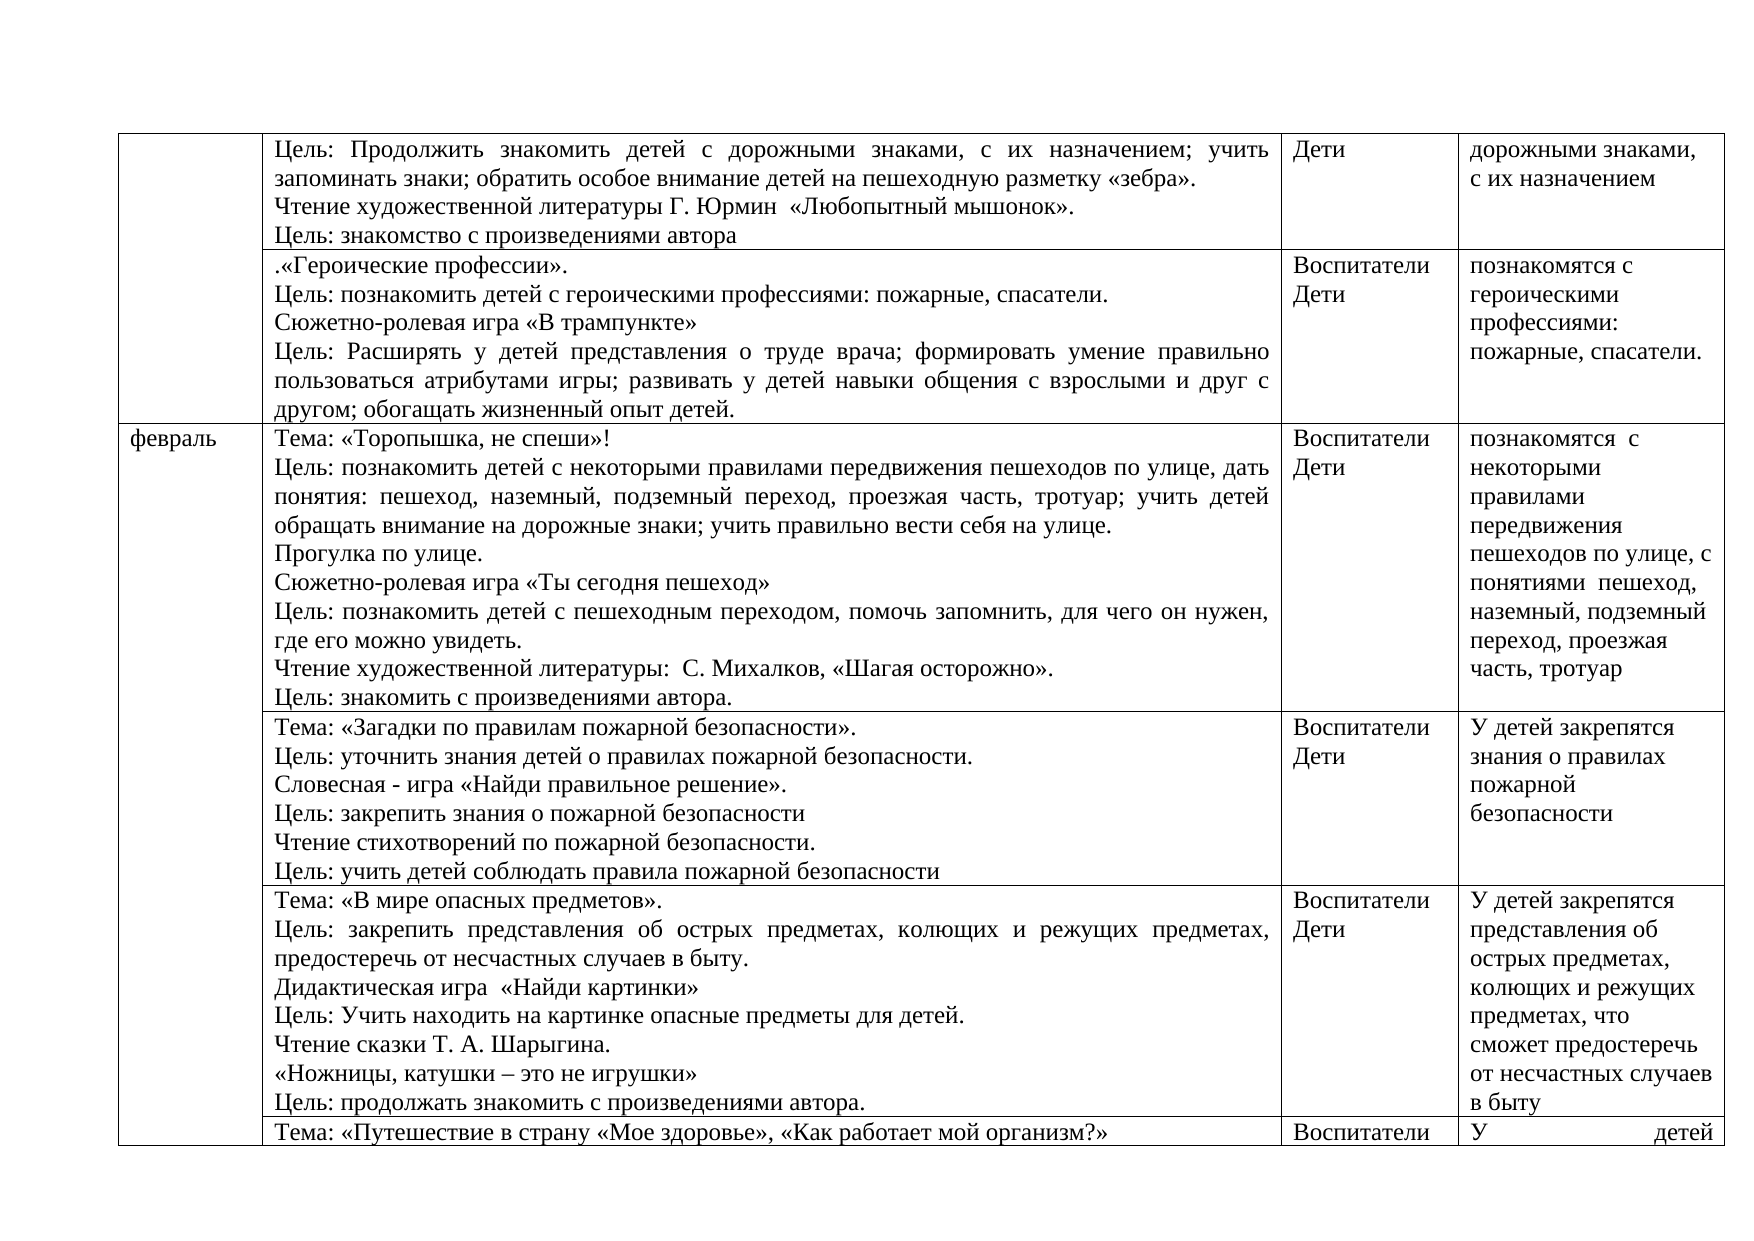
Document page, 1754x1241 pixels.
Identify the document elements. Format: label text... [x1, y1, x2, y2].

table_cell У детей закрепятся знания о правилах пожарной безопасности [1459, 712, 1724, 884]
table_cell Воспитатели Дети [1282, 424, 1458, 711]
table_cell У детей закрепятся представления об острых предметах, колющих и режущих предметах, что сможет предостеречь от несчастных случаев в быту [1459, 886, 1724, 1116]
table_cell .«Героические профессии». Цель: познакомить детей с героическими профессиями: пожарные, спасатели. Сюжетно-ролевая игра «В трампункте» Цель: Расширять у детей представления о труде врача; формировать умение правильно пользоваться атрибутами игры; развивать у детей навыки общения с взрослыми и друг с другом; обогащать жизненный опыт детей. [263, 250, 1281, 422]
table_cell Воспитатели Дети [1282, 250, 1458, 422]
table_cell февраль [119, 424, 262, 1145]
table_cell Тема: «Торопышка, не спеши»! Цель: познакомить детей с некоторыми правилами передвижения пешеходов по улице, дать понятия: пешеход, наземный, подземный переход, проезжая часть, тротуар; учить детей обращать внимание на дорожные знаки; учить правильно вести себя на улице. Прогулка по улице. Сюжетно-ролевая игра «Ты сегодня пешеход» Цель: познакомить детей с пешеходным переходом, помочь запомнить, для чего он нужен, где его можно увидеть. Чтение художественной литературы: С. Михалков, «Шагая осторожно». Цель: знакомить с произведениями автора. [263, 424, 1281, 711]
table_cell познакомятся с героическими профессиями: пожарные, спасатели. [1459, 250, 1724, 422]
table_cell Воспитатели Дети [1282, 886, 1458, 1116]
table_cell Воспитатели Дети [1282, 134, 1458, 249]
table_cell Тема: «В мире опасных предметов». Цель: закрепить представления об острых предметах, колющих и режущих предметах, предостеречь от несчастных случаев в быту. Дидактическая игра «Найди картинки» Цель: Учить находить на картинке опасные предметы для детей. Чтение сказки Т. А. Шарыгина. «Ножницы, катушки – это не игрушки» Цель: продолжать знакомить с произведениями автора. [263, 886, 1281, 1116]
table_cell Воспитатели Дети [1282, 1117, 1458, 1145]
table_cell Тема: «Загадки по правилам пожарной безопасности». Цель: уточнить знания детей о правилах пожарной безопасности. Словесная - игра «Найди правильное решение». Цель: закрепить знания о пожарной безопасности Чтение стихотворений по пожарной безопасности. Цель: учить детей соблюдать правила пожарной безопасности [263, 712, 1281, 884]
table_cell познакомятся с некоторыми правилами передвижения пешеходов по улице, с понятиями пешеход, наземный, подземный переход, проезжая часть, тротуар [1459, 424, 1724, 711]
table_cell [263, 1117, 1281, 1145]
table_cell Воспитатели Дети [1282, 712, 1458, 884]
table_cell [1459, 1117, 1724, 1145]
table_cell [1459, 134, 1724, 249]
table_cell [263, 134, 1281, 249]
